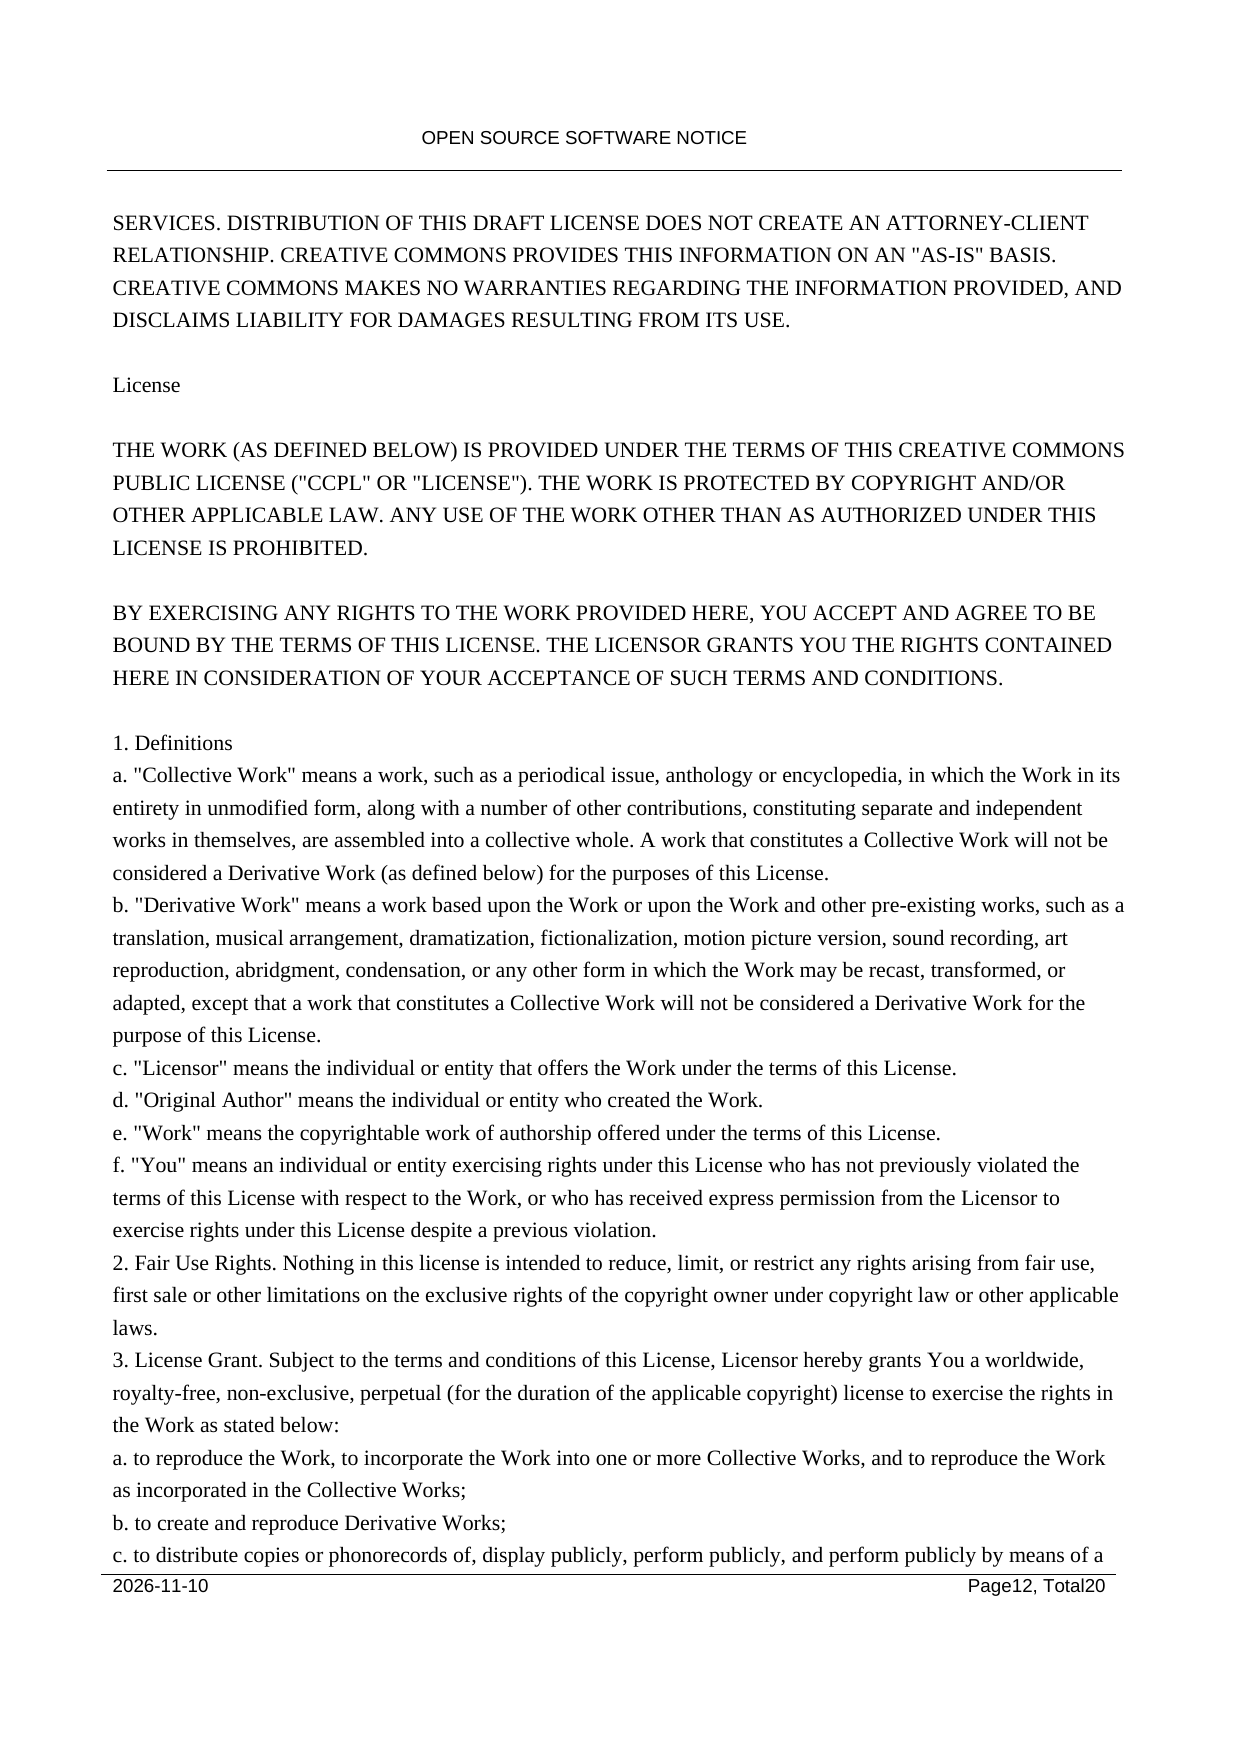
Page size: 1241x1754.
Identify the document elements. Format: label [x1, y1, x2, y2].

text [112, 206, 1128, 1571]
